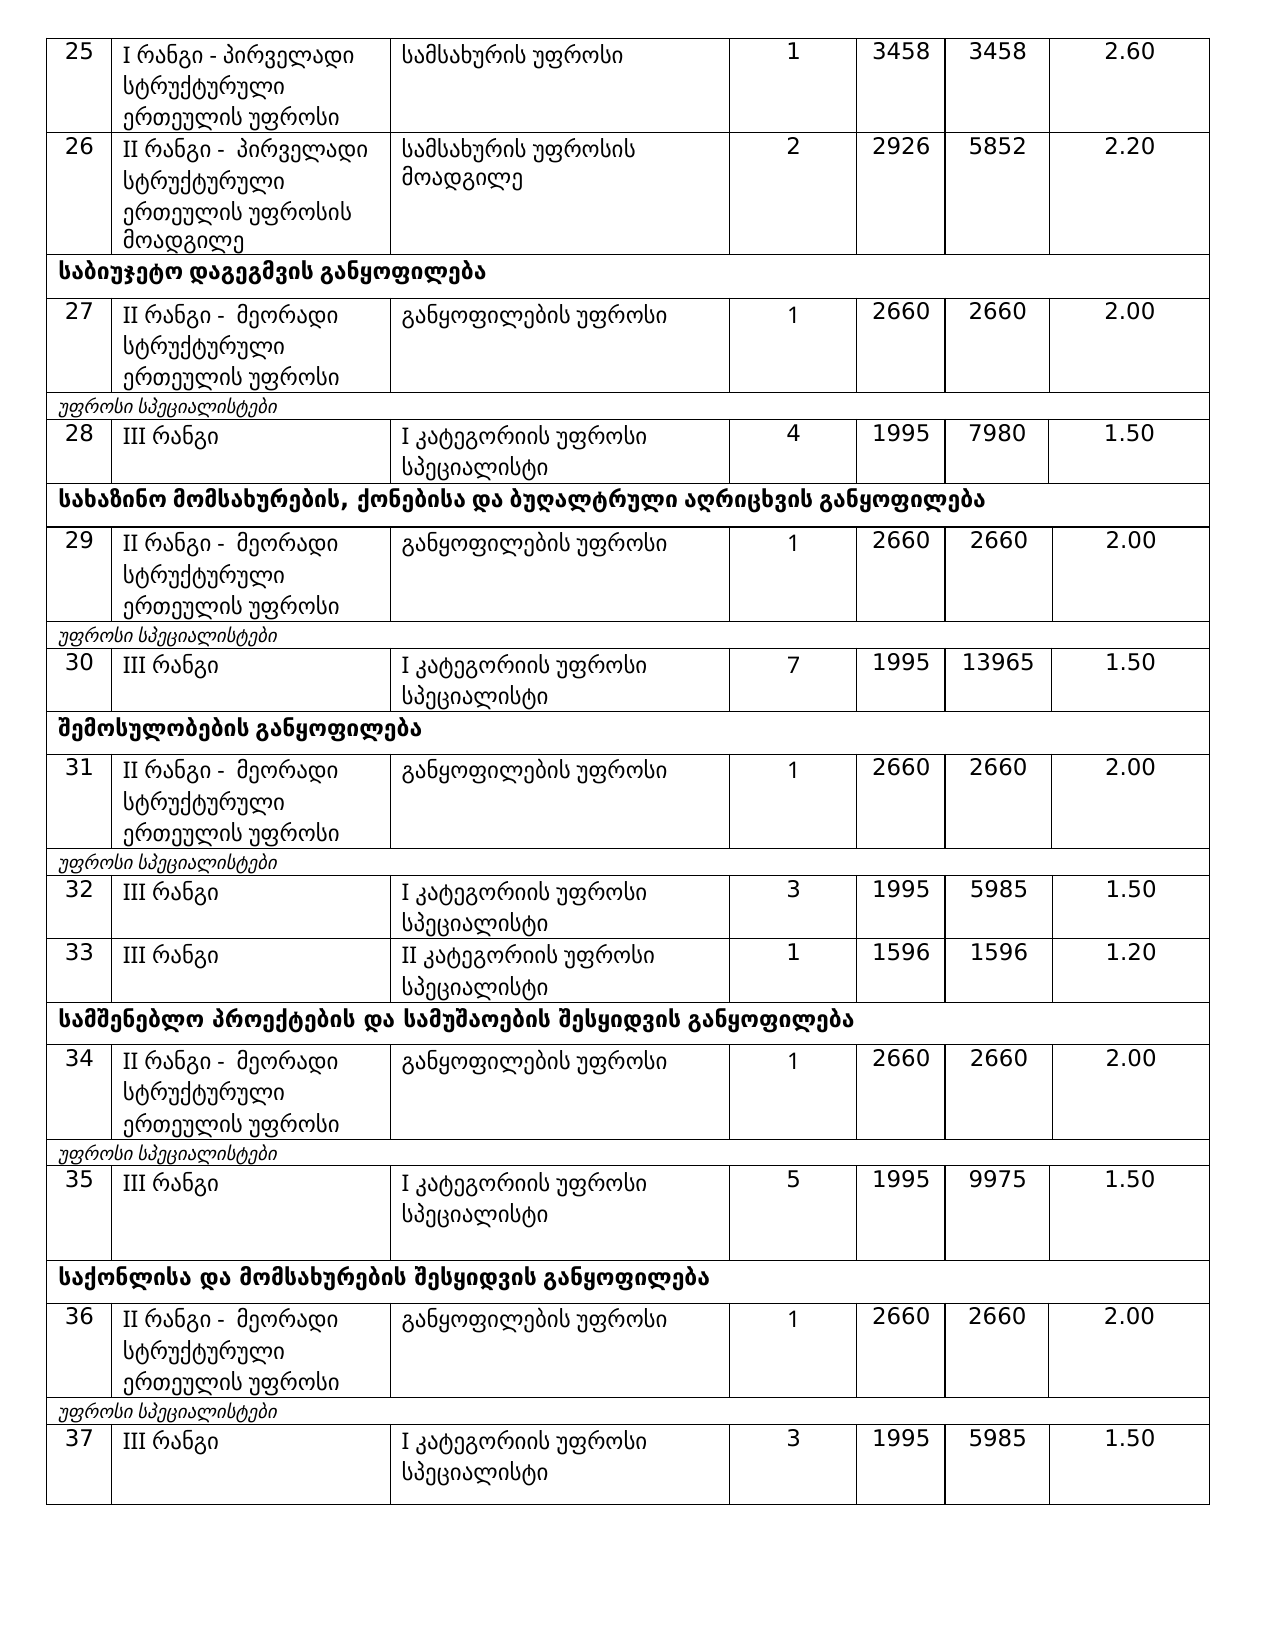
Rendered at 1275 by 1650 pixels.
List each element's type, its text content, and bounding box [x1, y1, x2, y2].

table_cell განყოფილების უფროსი [391, 528, 729, 621]
table_cell 1995 [857, 876, 944, 938]
table_cell I კატეგორიის უფროსი სპეციალისტი [391, 876, 729, 938]
table_cell განყოფილების უფროსი [391, 1304, 729, 1397]
table_cell 1596 [857, 939, 944, 1002]
table_cell 13965 [946, 649, 1051, 711]
table_cell უფროსი სპეციალისტები [47, 1398, 1209, 1424]
table_cell 2.00 [1052, 755, 1209, 848]
table_cell 1.50 [1053, 876, 1209, 938]
table_cell 2.00 [1049, 1304, 1209, 1397]
table_cell 2660 [857, 1304, 944, 1397]
table_cell III რანგი [112, 939, 390, 1002]
table_cell 1995 [857, 1166, 944, 1260]
table_cell 2660 [946, 1045, 1052, 1139]
table_cell 3458 [857, 39, 944, 132]
table_cell 2.20 [1050, 133, 1209, 254]
table_cell 7 [730, 649, 856, 711]
table_cell 1596 [946, 939, 1052, 1002]
table_cell I კატეგორიის უფროსი სპეციალისტი [391, 1425, 729, 1504]
table_cell 1 [730, 1045, 856, 1139]
table_cell 2.00 [1053, 1045, 1209, 1139]
table_cell 5852 [946, 133, 1049, 254]
table_cell განყოფილების უფროსი [391, 299, 729, 392]
table_cell უფროსი სპეციალისტები [47, 622, 1209, 648]
table_cell უფროსი სპეციალისტები [47, 393, 1209, 419]
table_cell 34 [47, 1045, 111, 1139]
table_cell 37 [47, 1425, 111, 1504]
table_cell 32 [47, 876, 111, 938]
table_cell 1 [730, 528, 856, 621]
table_cell 2660 [857, 1045, 944, 1139]
table_cell II რანგი - მეორადი სტრუქტურული ერთეულის უფროსი [112, 1045, 390, 1139]
table_cell III რანგი [112, 1425, 390, 1504]
table_cell საბიუჯეტო დაგეგმვის განყოფილება [47, 255, 1209, 297]
table_cell II რანგი - მეორადი სტრუქტურული ერთეულის უფროსი [112, 1304, 390, 1397]
table_cell 2660 [857, 299, 944, 392]
table_cell 2660 [857, 755, 944, 848]
table_cell 4 [730, 420, 856, 482]
table_cell 1 [730, 1304, 856, 1397]
table_cell 1 [730, 299, 856, 392]
table_cell I რანგი - პირველადი სტრუქტურული ერთეულის უფროსი [112, 39, 390, 132]
table_cell 2660 [946, 528, 1052, 621]
table_cell უფროსი სპეციალისტები [47, 1140, 1209, 1165]
table_cell 2660 [946, 755, 1051, 848]
table_cell 1.50 [1049, 420, 1209, 482]
table_cell III რანგი [112, 420, 390, 482]
table_cell I კატეგორიის უფროსი სპეციალისტი [391, 1166, 729, 1260]
table_cell საქონლისა და მომსახურების შესყიდვის განყოფილება [47, 1261, 1209, 1302]
table_cell II რანგი - პირველადი სტრუქტურული ერთეულის უფროსის მოადგილე [112, 133, 390, 254]
table_cell 5985 [946, 1425, 1049, 1504]
table_cell III რანგი [112, 876, 390, 938]
table_cell III რანგი [112, 649, 390, 711]
table_cell 3 [730, 876, 856, 938]
table_cell სახაზინო მომსახურების, ქონებისა და ბუღალტრული აღრიცხვის განყოფილება [47, 484, 1209, 526]
table_cell 2 [730, 133, 856, 254]
table_cell 1 [730, 939, 856, 1002]
table_cell სამსახურის უფროსის მოადგილე [391, 133, 729, 254]
table_cell 1995 [857, 649, 944, 711]
table_cell 36 [47, 1304, 111, 1397]
table_cell 2660 [946, 1304, 1048, 1397]
table_cell I კატეგორიის უფროსი სპეციალისტი [391, 420, 729, 482]
table_cell 2.00 [1053, 528, 1209, 621]
table_cell 1.50 [1050, 1425, 1209, 1504]
table_cell 2660 [946, 299, 1049, 392]
table_cell 1995 [857, 420, 944, 482]
table_cell 3 [730, 1425, 856, 1504]
table_cell 9975 [946, 1166, 1049, 1260]
table_cell 31 [47, 755, 111, 848]
table_cell 5985 [946, 876, 1052, 938]
table_cell 25 [47, 39, 111, 132]
table_cell 5 [730, 1166, 856, 1260]
table_cell 1 [730, 39, 856, 132]
table_cell 2660 [857, 528, 944, 621]
table_cell 29 [47, 528, 111, 621]
table_cell უფროსი სპეციალისტები [47, 849, 1209, 875]
table_cell 28 [47, 420, 111, 482]
table_cell 7980 [946, 420, 1048, 482]
table_cell 1.50 [1052, 649, 1209, 711]
table_cell 1.20 [1053, 939, 1209, 1002]
table_cell II რანგი - მეორადი სტრუქტურული ერთეულის უფროსი [112, 755, 390, 848]
table_cell 2926 [857, 133, 944, 254]
table_cell 1995 [857, 1425, 944, 1504]
table_cell სამსახურის უფროსი [391, 39, 729, 132]
table_cell 2.00 [1050, 299, 1209, 392]
table_cell 26 [47, 133, 111, 254]
table_cell 35 [47, 1166, 111, 1260]
table_cell განყოფილების უფროსი [391, 1045, 729, 1139]
table_cell შემოსულობების განყოფილება [47, 712, 1209, 753]
table_cell III რანგი [112, 1166, 390, 1260]
table_cell II რანგი - მეორადი სტრუქტურული ერთეულის უფროსი [112, 528, 390, 621]
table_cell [112, 299, 390, 392]
table_cell 2.60 [1050, 39, 1209, 132]
table_cell II კატეგორიის უფროსი სპეციალისტი [391, 939, 729, 1002]
table_cell 30 [47, 649, 111, 711]
table_cell 1 [730, 755, 856, 848]
table_cell 27 [47, 299, 111, 392]
table_cell 1.50 [1050, 1166, 1209, 1260]
table_cell 33 [47, 939, 111, 1002]
table_cell I კატეგორიის უფროსი სპეციალისტი [391, 649, 729, 711]
table_cell სამშენებლო პროექტების და სამუშაოების შესყიდვის განყოფილება [47, 1003, 1209, 1044]
table_cell განყოფილების უფროსი [391, 755, 729, 848]
table_cell 3458 [946, 39, 1049, 132]
